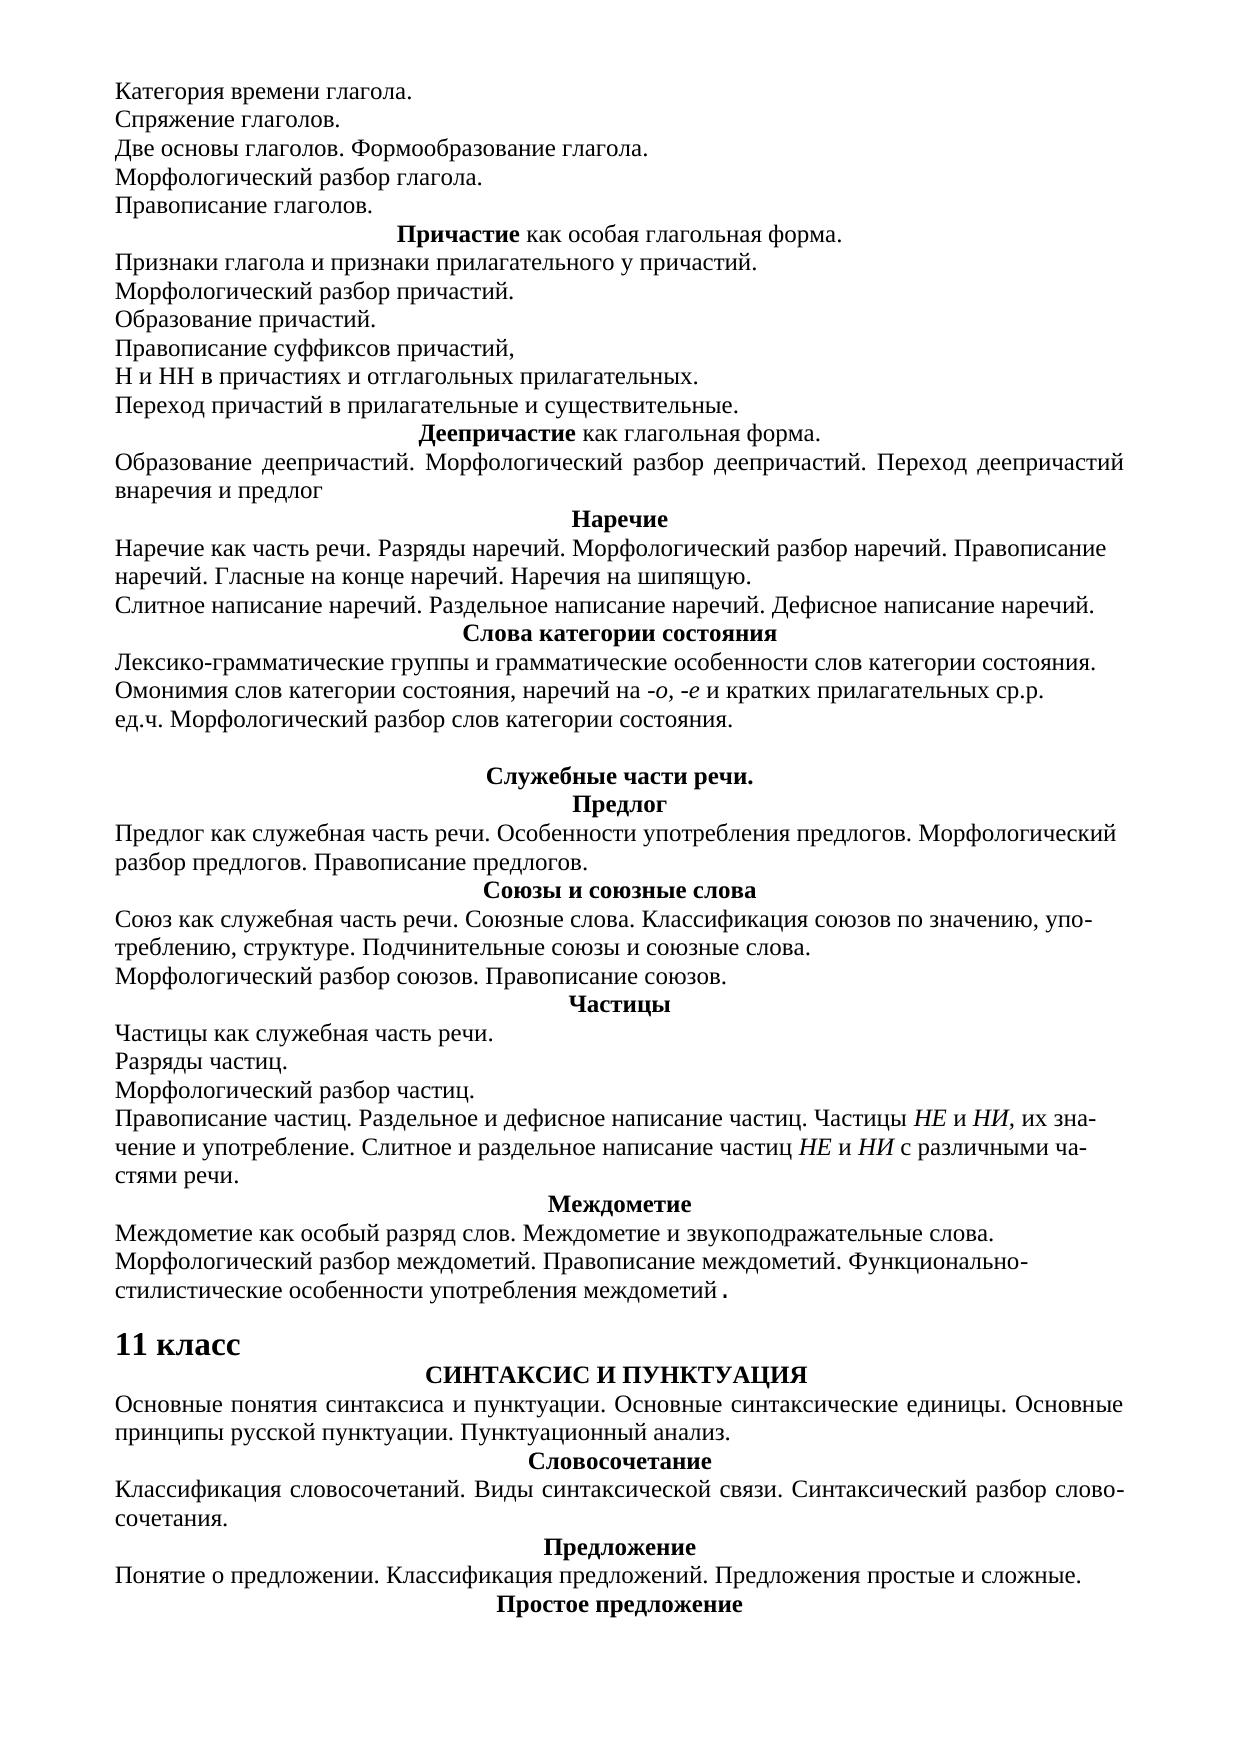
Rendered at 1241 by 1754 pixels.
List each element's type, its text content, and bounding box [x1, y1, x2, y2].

text Слова категории состояния [114, 619, 1124, 647]
text Морфологический разбор глагола. [114, 162, 1124, 191]
text Предлог [114, 790, 1124, 819]
text 11 класс [114, 1332, 1124, 1361]
text Образование причастий. [114, 305, 1124, 333]
text Переход причастий в прилагательные и существительные. [114, 391, 1124, 419]
text Междометие как особый разряд слов. Междометие и звукоподражательные слова. Морфологический разбор междометий. Правописание междометий. Функциональностилистические особенности употребления междометий. [114, 1218, 1124, 1304]
text Наречие как часть речи. Разряды наречий. Морфологический разбор наречий. Правописание наречий. Гласные на конце наречий. Наречия на шипящую. [114, 533, 1124, 590]
text Признаки глагола и признаки прилагательного у причастий. [114, 248, 1124, 276]
text Морфологический разбор союзов. Правописание союзов. [114, 961, 1124, 990]
text Понятие о предложении. Классификация предложений. Предложения простые и сложные. [114, 1561, 1124, 1589]
text Категория времени глагола. [114, 77, 1124, 105]
text Классификация словосочетаний. Виды синтаксической связи. Синтаксический разбор словосочетания. [114, 1475, 1124, 1532]
text Служебные части речи. [114, 762, 1124, 790]
text Морфологический разбор частиц. [114, 1076, 1124, 1104]
text Предложение [114, 1532, 1124, 1561]
text Наречие [114, 505, 1124, 533]
text Лексико-грамматические группы и грамматические особенности слов категории состояния. Омонимия слов категории состояния, наречий на -о, -е и кратких прилагательных ср.р. ед.ч. Морфологический разбор слов категории состояния. [114, 647, 1097, 733]
text Междометие [114, 1190, 1124, 1218]
text Слитное написание наречий. Раздельное написание наречий. Дефисное написание наречий. [114, 590, 1124, 619]
text Разряды частиц. [114, 1047, 1124, 1076]
text Правописание суффиксов причастий, [114, 333, 1124, 362]
text Предлог как служебная часть речи. Особенности употребления предлогов. Морфологический разбор предлогов. Правописание предлогов. [114, 819, 1124, 876]
text Союз как служебная часть речи. Союзные слова. Классификация союзов по значению, употреблению, структуре. Подчинительные союзы и союзные слова. [114, 904, 1124, 961]
text Частицы [114, 990, 1124, 1018]
text Основные понятия синтаксиса и пунктуации. Основные синтаксические единицы. Основные принципы русской пунктуации. Пунктуационный анализ. [114, 1389, 1124, 1447]
text Правописание глаголов. [114, 191, 1124, 219]
text Спряжение глаголов. [114, 105, 1124, 134]
text Морфологический разбор причастий. [114, 276, 1124, 305]
text Н и НН в причастиях и отглагольных прилагательных. [114, 362, 1124, 391]
text Простое предложение [114, 1589, 1124, 1618]
text СИНТАКСИС И ПУНКТУАЦИЯ [114, 1361, 1124, 1389]
text Словосочетание [114, 1447, 1124, 1475]
text Причастие как особая глагольная форма. [114, 219, 1124, 248]
text Две основы глаголов. Формообразование глагола. [114, 134, 1124, 162]
text Частицы как служебная часть речи. [114, 1018, 1124, 1047]
text Правописание частиц. Раздельное и дефисное написание частиц. Частицы НЕ и НИ, их значение и употребление. Слитное и раздельное написание частиц НЕ и НИ с различными частями речи. [114, 1104, 1124, 1190]
text Образование деепричастий. Морфологический разбор деепричастий. Переход деепричастий внаречия и предлог [114, 448, 1124, 505]
text Союзы и союзные слова [114, 876, 1124, 904]
text Деепричастие как глагольная форма. [114, 419, 1124, 448]
